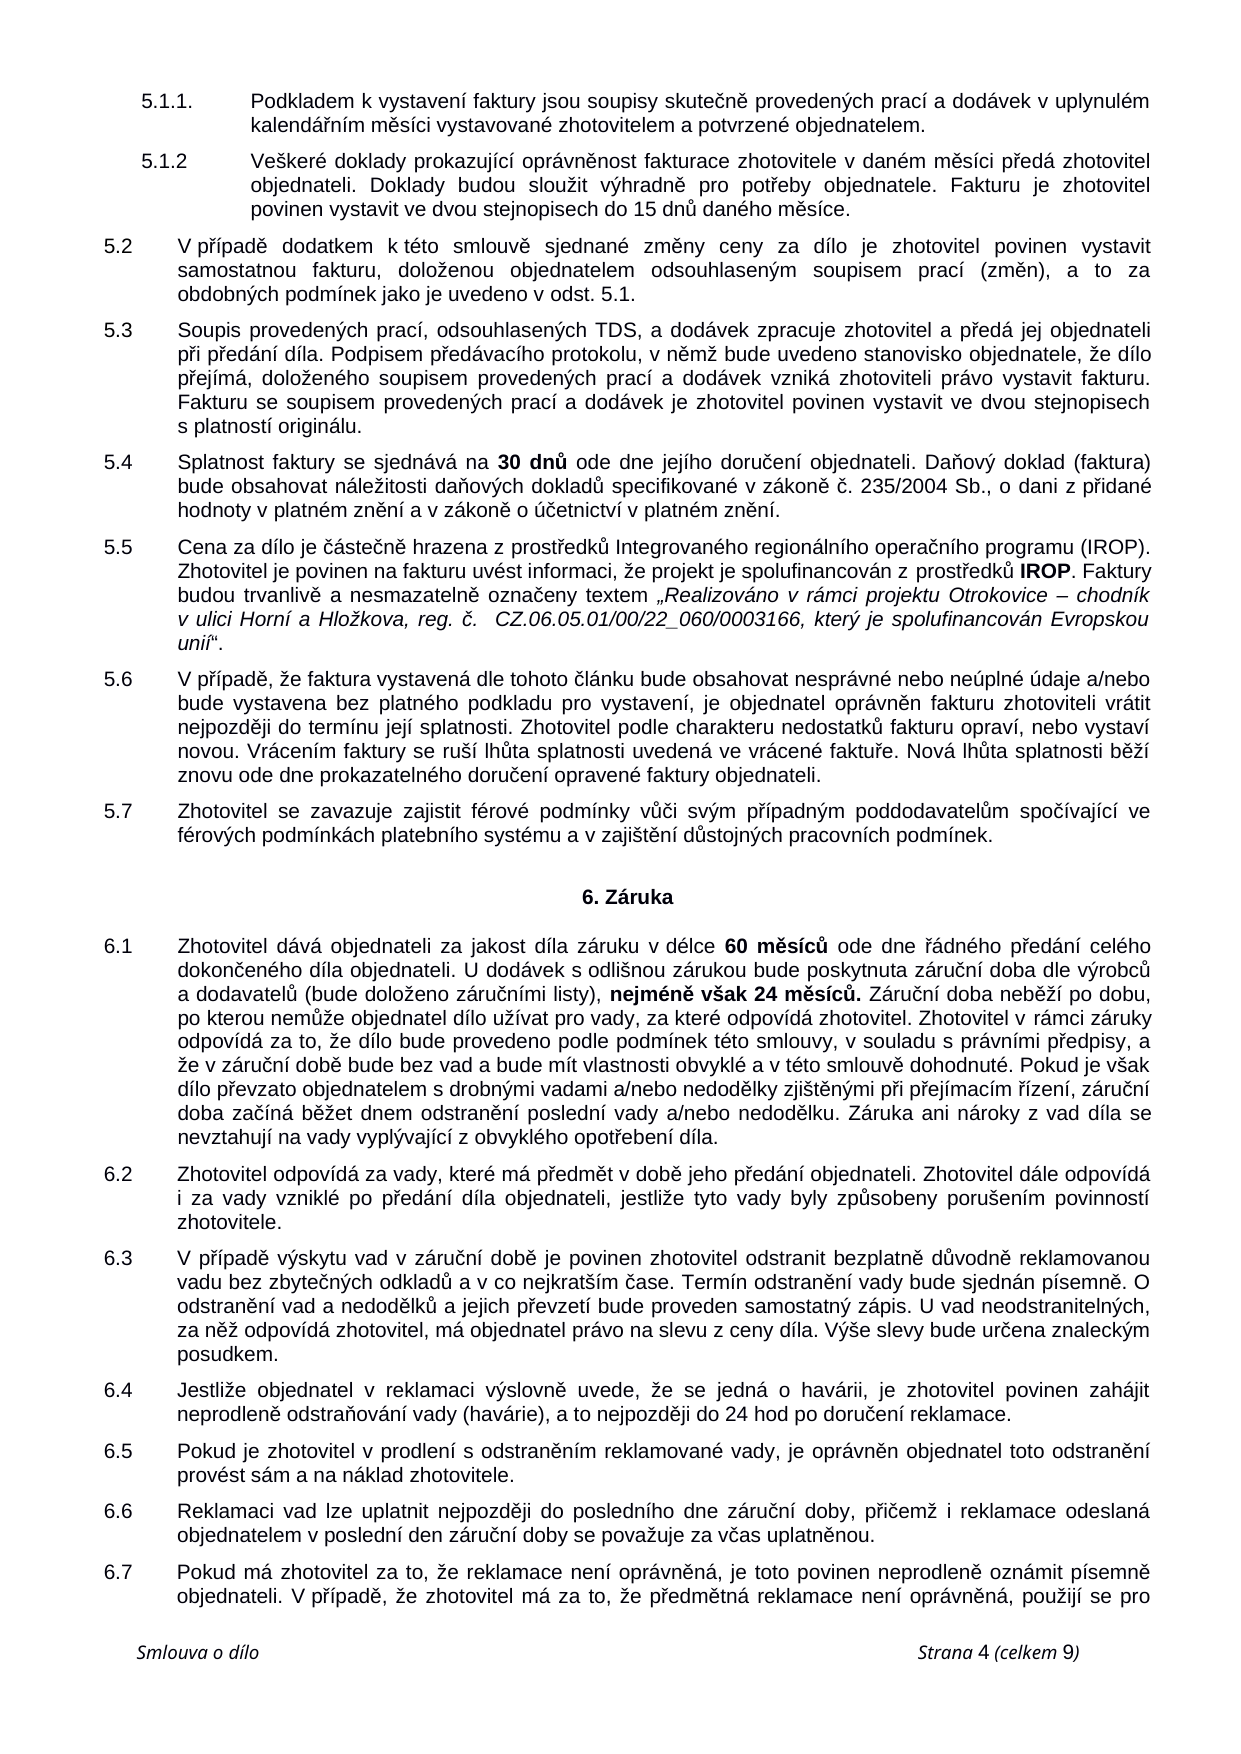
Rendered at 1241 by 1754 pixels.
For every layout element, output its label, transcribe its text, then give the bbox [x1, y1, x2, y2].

text 6.3 V případě výskytu vad v záruční době je povinen zhotovitel odstranit bezplatně důvodně reklamovanou vadu bez zbytečných odkladů a v co nejkratším čase. Termín odstranění vady bude sjednán písemně. O odstranění vad a nedodělků a jejich převzetí bude proveden samostatný zápis. U vad neodstranitelných, za něž odpovídá zhotovitel, má objednatel právo na slevu z ceny díla. Výše slevy bude určena znaleckým posudkem. [103, 1246, 1152, 1366]
text 5.1.1. Podkladem k vystavení faktury jsou soupisy skutečně provedených prací a dodávek v uplynulém kalendářním měsíci vystavované zhotovitelem a potvrzené objednatelem. [141, 89, 1152, 137]
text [103, 1559, 1152, 1607]
list Zhotovitel se zavazuje zajistit férové podmínky vůči svým případným poddodavatelům spočívající ve férových podmínkách platebního systému a v zajištění důstojných pracovních podmínek. [103, 799, 1152, 847]
text 6.2 Zhotovitel odpovídá za vady, které má předmět v době jeho předání objednateli. Zhotovitel dále odpovídá i za vady vzniklé po předání díla objednateli, jestliže tyto vady byly způsobeny porušením povinností zhotovitele. [103, 1162, 1152, 1233]
text 5.1.2 Veškeré doklady prokazující oprávněnost fakturace zhotovitele v daném měsíci předá zhotovitel objednateli. Doklady budou sloužit výhradně pro potřeby objednatele. Fakturu je zhotovitel povinen vystavit ve dvou stejnopisech do 15 dnů daného měsíce. [141, 149, 1152, 221]
text 6.6 Reklamaci vad lze uplatnit nejpozději do posledního dne záruční doby, přičemž i reklamace odeslaná objednatelem v poslední den záruční doby se považuje za včas uplatněnou. [103, 1499, 1152, 1547]
list Soupis provedených prací, odsouhlasených TDS, a dodávek zpracuje zhotovitel a předá jej objednateli při předání díla. Podpisem předávacího protokolu, v němž bude uvedeno stanovisko objednatele, že dílo přejímá, doloženého soupisem provedených prací a dodávek vzniká zhotoviteli právo vystavit fakturu. Fakturu se soupisem provedených prací a dodávek je zhotovitel povinen vystavit ve dvou stejnopisech s platností originálu. [103, 318, 1152, 438]
text 6.1 Zhotovitel dává objednateli za jakost díla záruku v délce 60 měsíců ode dne řádného předání celého dokončeného díla objednateli. U dodávek s odlišnou zárukou bude poskytnuta záruční doba dle výrobců a dodavatelů (bude doloženo záručními listy), nejméně však 24 měsíců. Záruční doba neběží po dobu, po kterou nemůže objednatel dílo užívat pro vady, za které odpovídá zhotovitel. Zhotovitel v rámci záruky odpovídá za to, že dílo bude provedeno podle podmínek této smlouvy, v souladu s právními předpisy, a že v záruční době bude bez vad a bude mít vlastnosti obvyklé a v této smlouvě dohodnuté. Pokud je však dílo převzato objednatelem s drobnými vadami a/nebo nedodělky zjištěnými při přejímacím řízení, záruční doba začíná běžet dnem odstranění poslední vady a/nebo nedodělku. Záruka ani nároky z vad díla se nevztahují na vady vyplývající z obvyklého opotřebení díla. [103, 933, 1152, 1149]
text 6.5 Pokud je zhotovitel v prodlení s odstraněním reklamované vady, je oprávněn objednatel toto odstranění provést sám a na náklad zhotovitele. [103, 1439, 1152, 1487]
list V případě, že faktura vystavená dle tohoto článku bude obsahovat nesprávné nebo neúplné údaje a/nebo bude vystavena bez platného podkladu pro vystavení, je objednatel oprávněn fakturu zhotoviteli vrátit nejpozději do termínu její splatnosti. Zhotovitel podle charakteru nedostatků fakturu opraví, nebo vystaví novou. Vrácením faktury se ruší lhůta splatnosti uvedená ve vrácené faktuře. Nová lhůta splatnosti běží znovu ode dne prokazatelného doručení opravené faktury objednateli. [103, 667, 1152, 787]
list Splatnost faktury se sjednává na 30 dnů ode dne jejího doručení objednateli. Daňový doklad (faktura) bude obsahovat náležitosti daňových dokladů specifikované v zákoně č. 235/2004 Sb., o dani z přidané hodnoty v platném znění a v zákoně o účetnictví v platném znění. [103, 450, 1152, 522]
list Cena za dílo je částečně hrazena z prostředků Integrovaného regionálního operačního programu (IROP). Zhotovitel je povinen na fakturu uvést informaci, že projekt je spolufinancován z prostředků IROP. Faktury budou trvanlivě a nesmazatelně označeny textem „Realizováno v rámci projektu Otrokovice – chodník v ulici Horní a Hložkova, reg. č. CZ.06.05.01/00/22_060/0003166, který je spolufinancován Evropskou unií“. [103, 534, 1152, 654]
list V případě dodatkem k této smlouvě sjednané změny ceny za dílo je zhotovitel povinen vystavit samostatnou fakturu, doloženou objednatelem odsouhlaseným soupisem prací (změn), a to za obdobných podmínek jako je uvedeno v odst. 5.1. [103, 233, 1152, 305]
text 6. Záruka [103, 884, 1152, 908]
text 6.4 Jestliže objednatel v reklamaci výslovně uvede, že se jedná o havárii, je zhotovitel povinen zahájit neprodleně odstraňování vady (havárie), a to nejpozději do 24 hod po doručení reklamace. [103, 1378, 1152, 1426]
